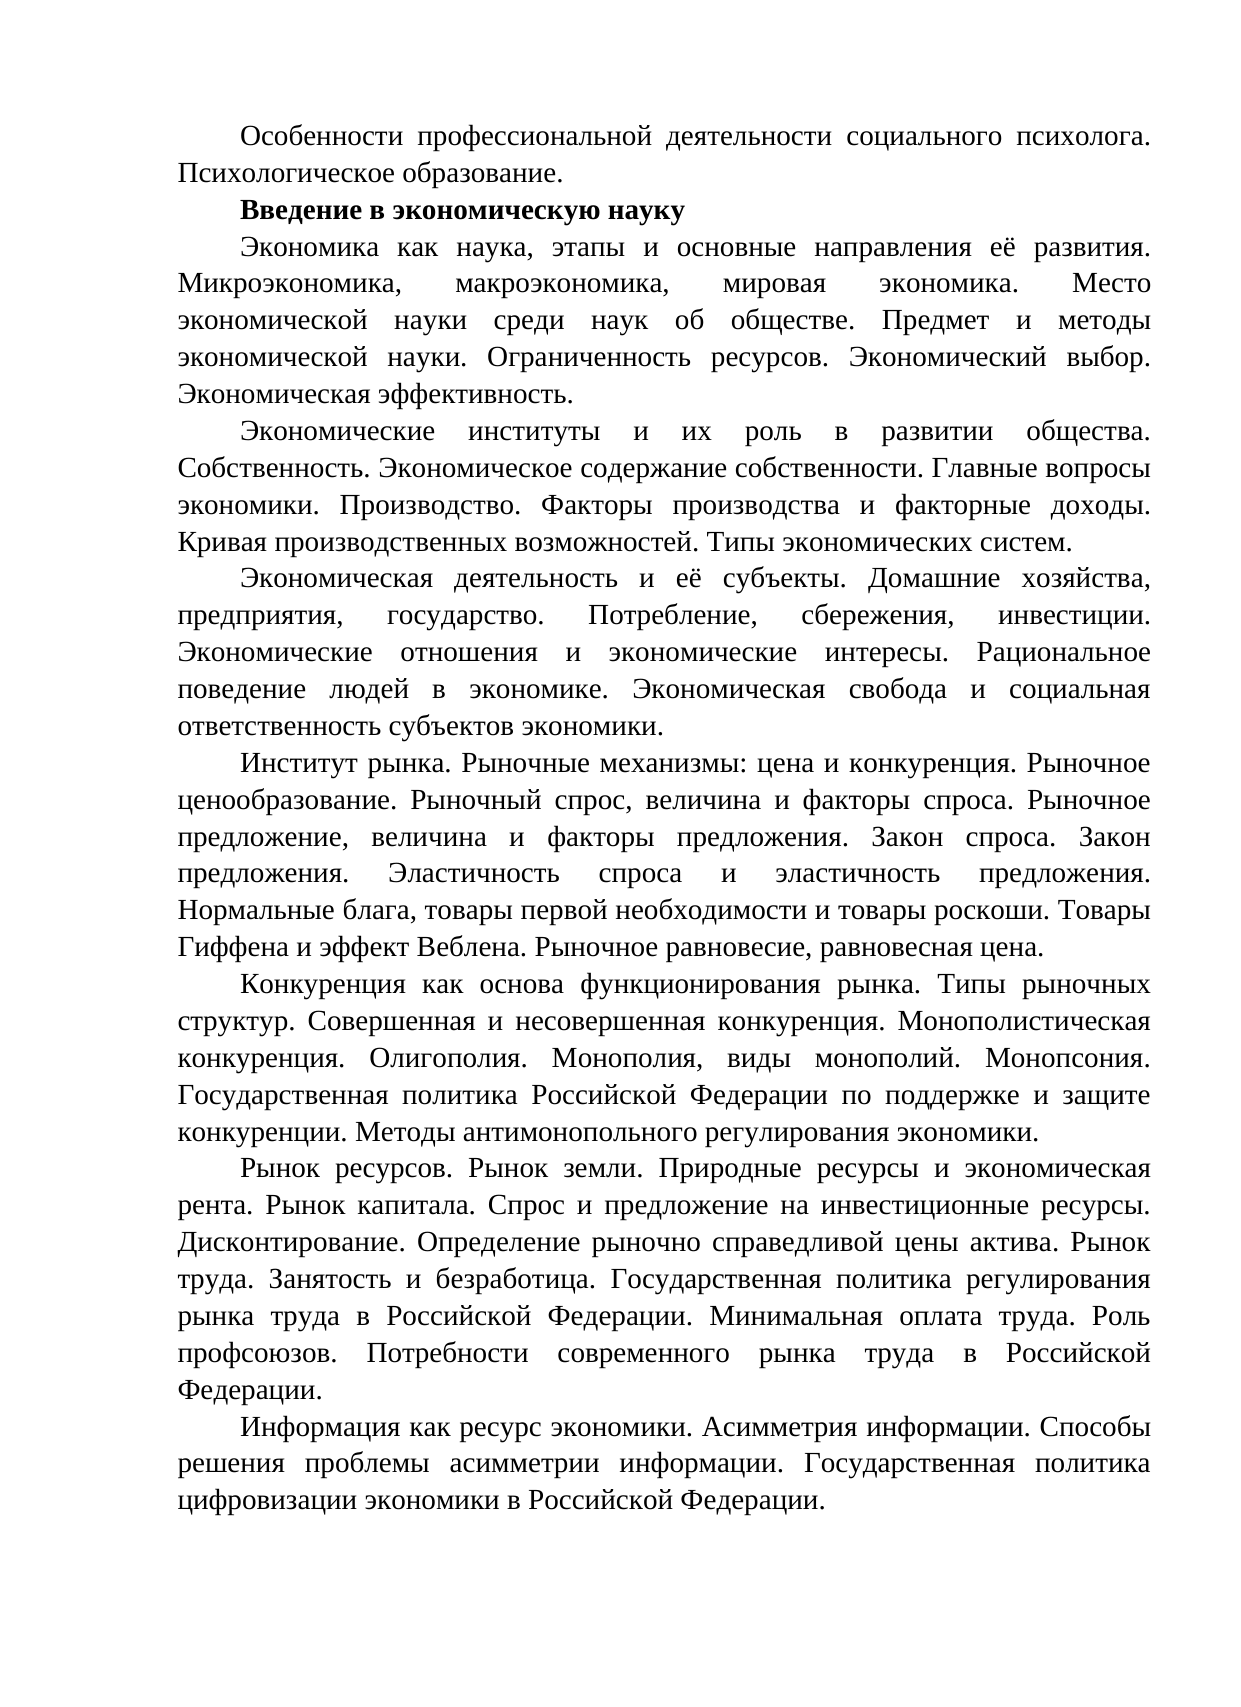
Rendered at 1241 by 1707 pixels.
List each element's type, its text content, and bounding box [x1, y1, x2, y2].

text Экономика как наука, этапы и основные направления её развития. Микроэкономика, макроэкономика, мировая экономика. Место экономической науки среди наук об обществе. Предмет и методы экономической науки. Ограниченность ресурсов. Экономический выбор. Экономическая эффективность. [177, 229, 1152, 410]
text Экономические институты и их роль в развитии общества. Собственность. Экономическое содержание собственности. Главные вопросы экономики. Производство. Факторы производства и факторные доходы. Кривая производственных возможностей. Типы экономических систем. [177, 413, 1152, 557]
text Институт рынка. Рыночные механизмы: цена и конкуренция. Рыночное ценообразование. Рыночный спрос, величина и факторы спроса. Рыночное предложение, величина и факторы предложения. Закон спроса. Закон предложения. Эластичность спроса и эластичность предложения. Нормальные блага, товары первой необходимости и товары роскоши. Товары Гиффена и эффект Веблена. Рыночное равновесие, равновесная цена. [177, 745, 1152, 963]
text Информация как ресурс экономики. Асимметрия информации. Способы решения проблемы асимметрии информации. Государственная политика цифровизации экономики в Российской Федерации. [177, 1409, 1152, 1516]
text Введение в экономическую науку [177, 192, 1152, 225]
text Экономическая деятельность и её субъекты. Домашние хозяйства, предприятия, государство. Потребление, сбережения, инвестиции. Экономические отношения и экономические интересы. Рациональное поведение людей в экономике. Экономическая свобода и социальная ответственность субъектов экономики. [177, 561, 1152, 742]
text Рынок ресурсов. Рынок земли. Природные ресурсы и экономическая рента. Рынок капитала. Спрос и предложение на инвестиционные ресурсы. Дисконтирование. Определение рыночно справедливой цены актива. Рынок труда. Занятость и безработица. Государственная политика регулирования рынка труда в Российской Федерации. Минимальная оплата труда. Роль профсоюзов. Потребности современного рынка труда в Российской Федерации. [177, 1151, 1152, 1405]
text Конкуренция как основа функционирования рынка. Типы рыночных структур. Совершенная и несовершенная конкуренция. Монополистическая конкуренция. Олигополия. Монополия, виды монополий. Монопсония. Государственная политика Российской Федерации по поддержке и защите конкуренции. Методы антимонопольного регулирования экономики. [177, 966, 1152, 1147]
text Особенности профессиональной деятельности социального психолога. Психологическое образование. [177, 118, 1152, 188]
